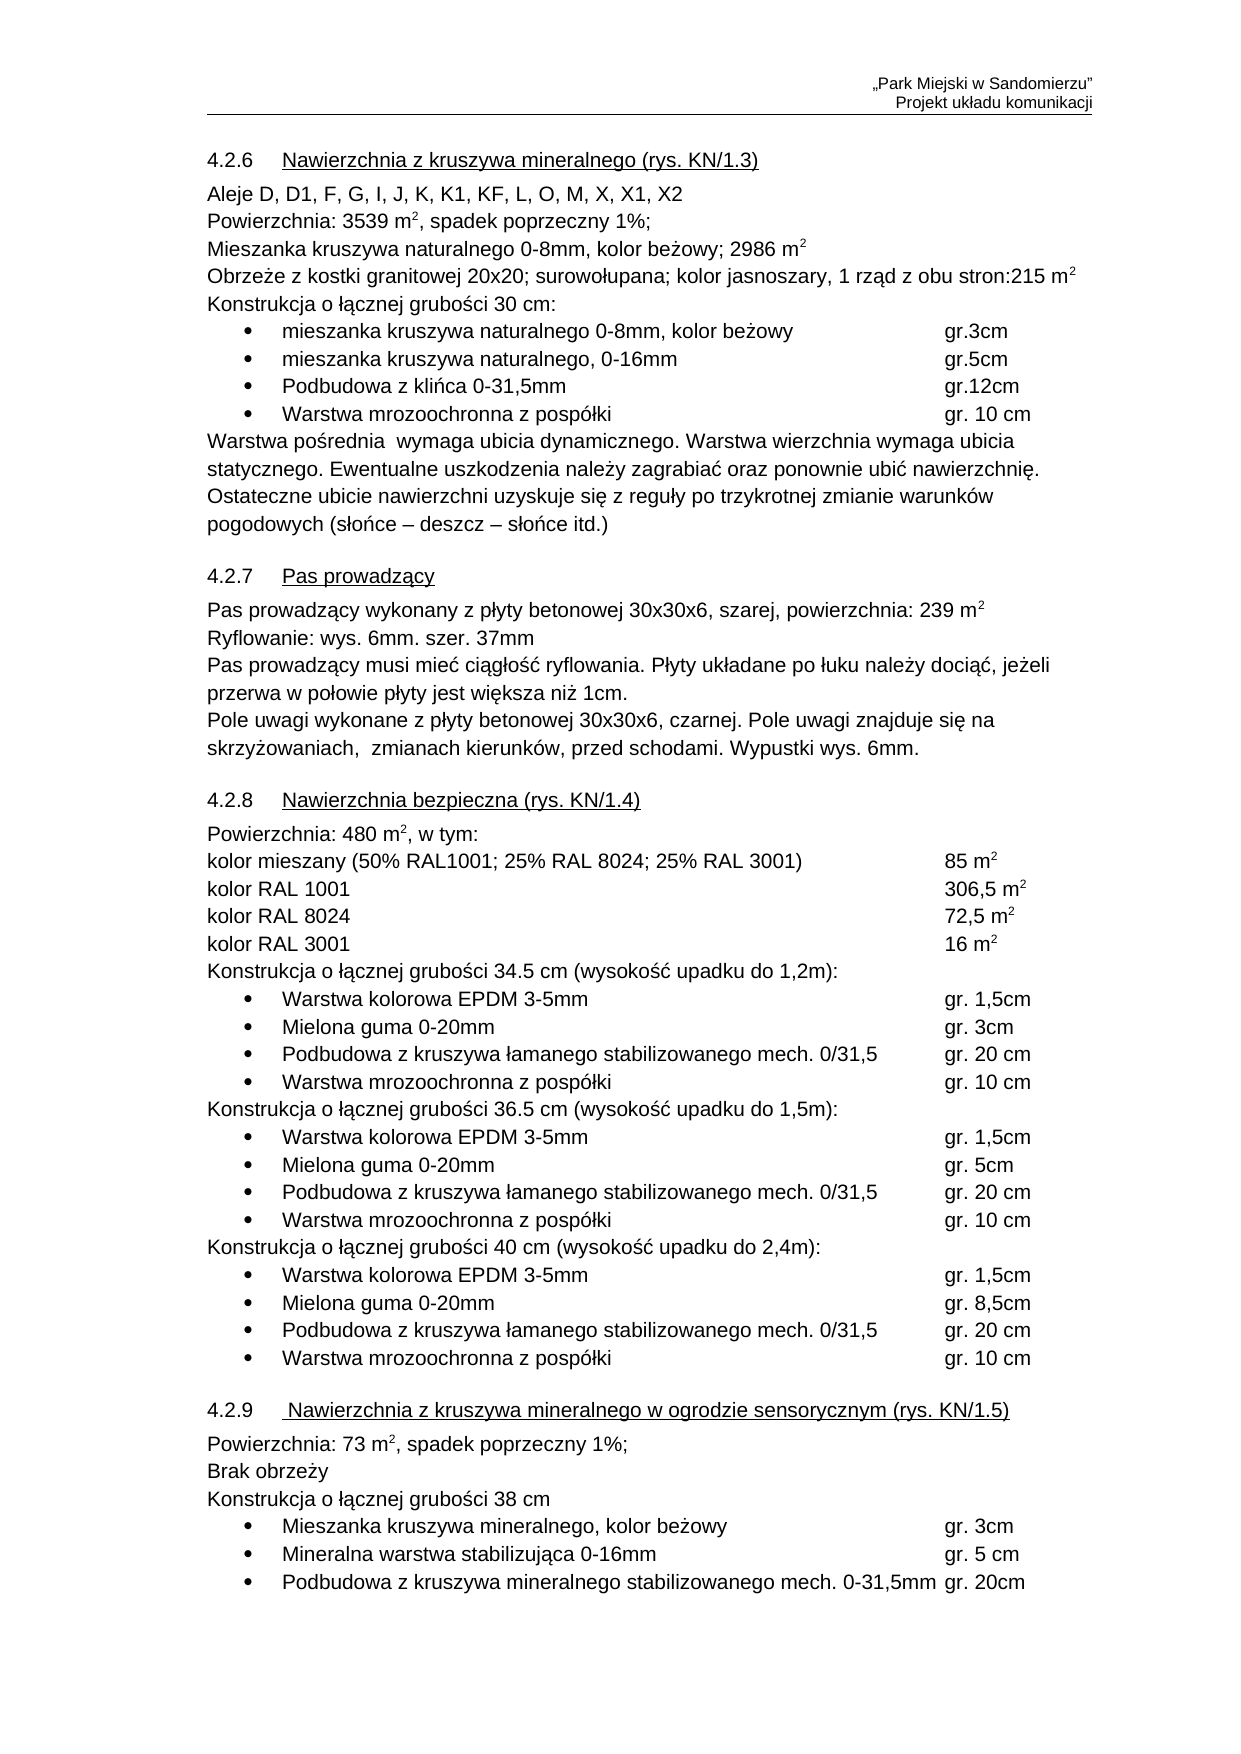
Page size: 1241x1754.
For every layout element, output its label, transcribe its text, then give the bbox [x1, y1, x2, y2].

list Podbudowa z kruszywa mineralnego stabilizowanego mech. 0-31,5mm gr. 20cm [244, 1569, 1092, 1594]
text Powierzchnia: 73 m2, spadek poprzeczny 1%; [207, 1432, 1092, 1456]
list Warstwa kolorowa EPDM 3-5mm gr. 1,5cm [244, 1263, 1092, 1287]
list Mielona guma 0-20mm gr. 3cm [244, 1014, 1092, 1038]
list Mielona guma 0-20mm gr. 5cm [244, 1152, 1092, 1176]
list Warstwa kolorowa EPDM 3-5mm gr. 1,5cm [244, 1125, 1092, 1149]
text Konstrukcja o łącznej grubości 34.5 cm (wysokość upadku do 1,2m): [207, 959, 1092, 983]
list mieszanka kruszywa naturalnego 0-8mm, kolor beżowy gr.3cm [244, 319, 1092, 343]
text Pas prowadzący wykonany z płyty betonowej 30x30x6, szarej, powierzchnia: 239 m2 [207, 598, 1092, 622]
text kolor mieszany (50% RAL1001; 25% RAL 8024; 25% RAL 3001) 85 m2 [207, 849, 1092, 873]
text kolor RAL 1001 306,5 m2 [207, 877, 1092, 901]
list Warstwa mrozoochronna z pospółki gr. 10 cm [244, 402, 1092, 426]
text kolor RAL 3001 16 m2 [207, 932, 1092, 956]
text Konstrukcja o łącznej grubości 40 cm (wysokość upadku do 2,4m): [207, 1235, 1092, 1259]
text Brak obrzeży [207, 1459, 1092, 1483]
text Pas prowadzący musi mieć ciągłość ryflowania. Płyty układane po łuku należy dociąć, jeżeli przerwa w połowie płyty jest większa niż 1cm. [207, 653, 1092, 704]
text Pole uwagi wykonane z płyty betonowej 30x30x6, czarnej. Pole uwagi znajduje się na skrzyżowaniach, zmianach kierunków, przed schodami. Wypustki wys. 6mm. [207, 708, 1092, 759]
list Mineralna warstwa stabilizująca 0-16mm gr. 5 cm [244, 1542, 1092, 1566]
text Ryflowanie: wys. 6mm. szer. 37mm [207, 626, 1092, 649]
text Powierzchnia: 480 m2, w tym: [207, 822, 1092, 846]
list Podbudowa z klińca 0-31,5mm gr.12cm [244, 374, 1092, 398]
text Warstwa pośrednia wymaga ubicia dynamicznego. Warstwa wierzchnia wymaga ubicia statycznego. Ewentualne uszkodzenia należy zagrabiać oraz ponownie ubić nawierzchnię. Ostateczne ubicie nawierzchni uzyskuje się z reguły po trzykrotnej zmianie warunków pogodowych (słońce – deszcz – słońce itd.) [207, 429, 1092, 536]
list Mieszanka kruszywa mineralnego, kolor beżowy gr. 3cm [244, 1514, 1092, 1538]
list Warstwa mrozoochronna z pospółki gr. 10 cm [244, 1346, 1092, 1369]
text Obrzeże z kostki granitowej 20x20; surowołupana; kolor jasnoszary, 1 rząd z obu stron:215 m2 Konstrukcja o łącznej grubości 30 cm: [207, 264, 1092, 315]
list Podbudowa z kruszywa łamanego stabilizowanego mech. 0/31,5 gr. 20 cm [244, 1042, 1092, 1066]
text Powierzchnia: 3539 m2, spadek poprzeczny 1%; [207, 209, 1092, 233]
list Warstwa mrozoochronna z pospółki gr. 10 cm [244, 1208, 1092, 1232]
list Warstwa kolorowa EPDM 3-5mm gr. 1,5cm [244, 987, 1092, 1011]
list Warstwa mrozoochronna z pospółki gr. 10 cm [244, 1070, 1092, 1094]
text Aleje D, D1, F, G, I, J, K, K1, KF, L, O, M, X, X1, X2 [207, 181, 1092, 205]
list Mielona guma 0-20mm gr. 8,5cm [244, 1290, 1092, 1314]
list Podbudowa z kruszywa łamanego stabilizowanego mech. 0/31,5 gr. 20 cm [244, 1318, 1092, 1342]
subtitle Nawierzchnia z kruszywa mineralnego (rys. KN/1.3) [207, 148, 1092, 172]
text Konstrukcja o łącznej grubości 38 cm [207, 1487, 1092, 1511]
subtitle Pas prowadzący [207, 564, 1092, 588]
text Mieszanka kruszywa naturalnego 0-8mm, kolor beżowy; 2986 m2 [207, 236, 1092, 260]
subtitle Nawierzchnia bezpieczna (rys. KN/1.4) [207, 788, 1092, 812]
list Podbudowa z kruszywa łamanego stabilizowanego mech. 0/31,5 gr. 20 cm [244, 1180, 1092, 1204]
subtitle Nawierzchnia z kruszywa mineralnego w ogrodzie sensorycznym (rys. KN/1.5) [207, 1398, 1092, 1422]
text Konstrukcja o łącznej grubości 36.5 cm (wysokość upadku do 1,5m): [207, 1097, 1092, 1121]
text kolor RAL 8024 72,5 m2 [207, 904, 1092, 928]
list mieszanka kruszywa naturalnego, 0-16mm gr.5cm [244, 347, 1092, 371]
